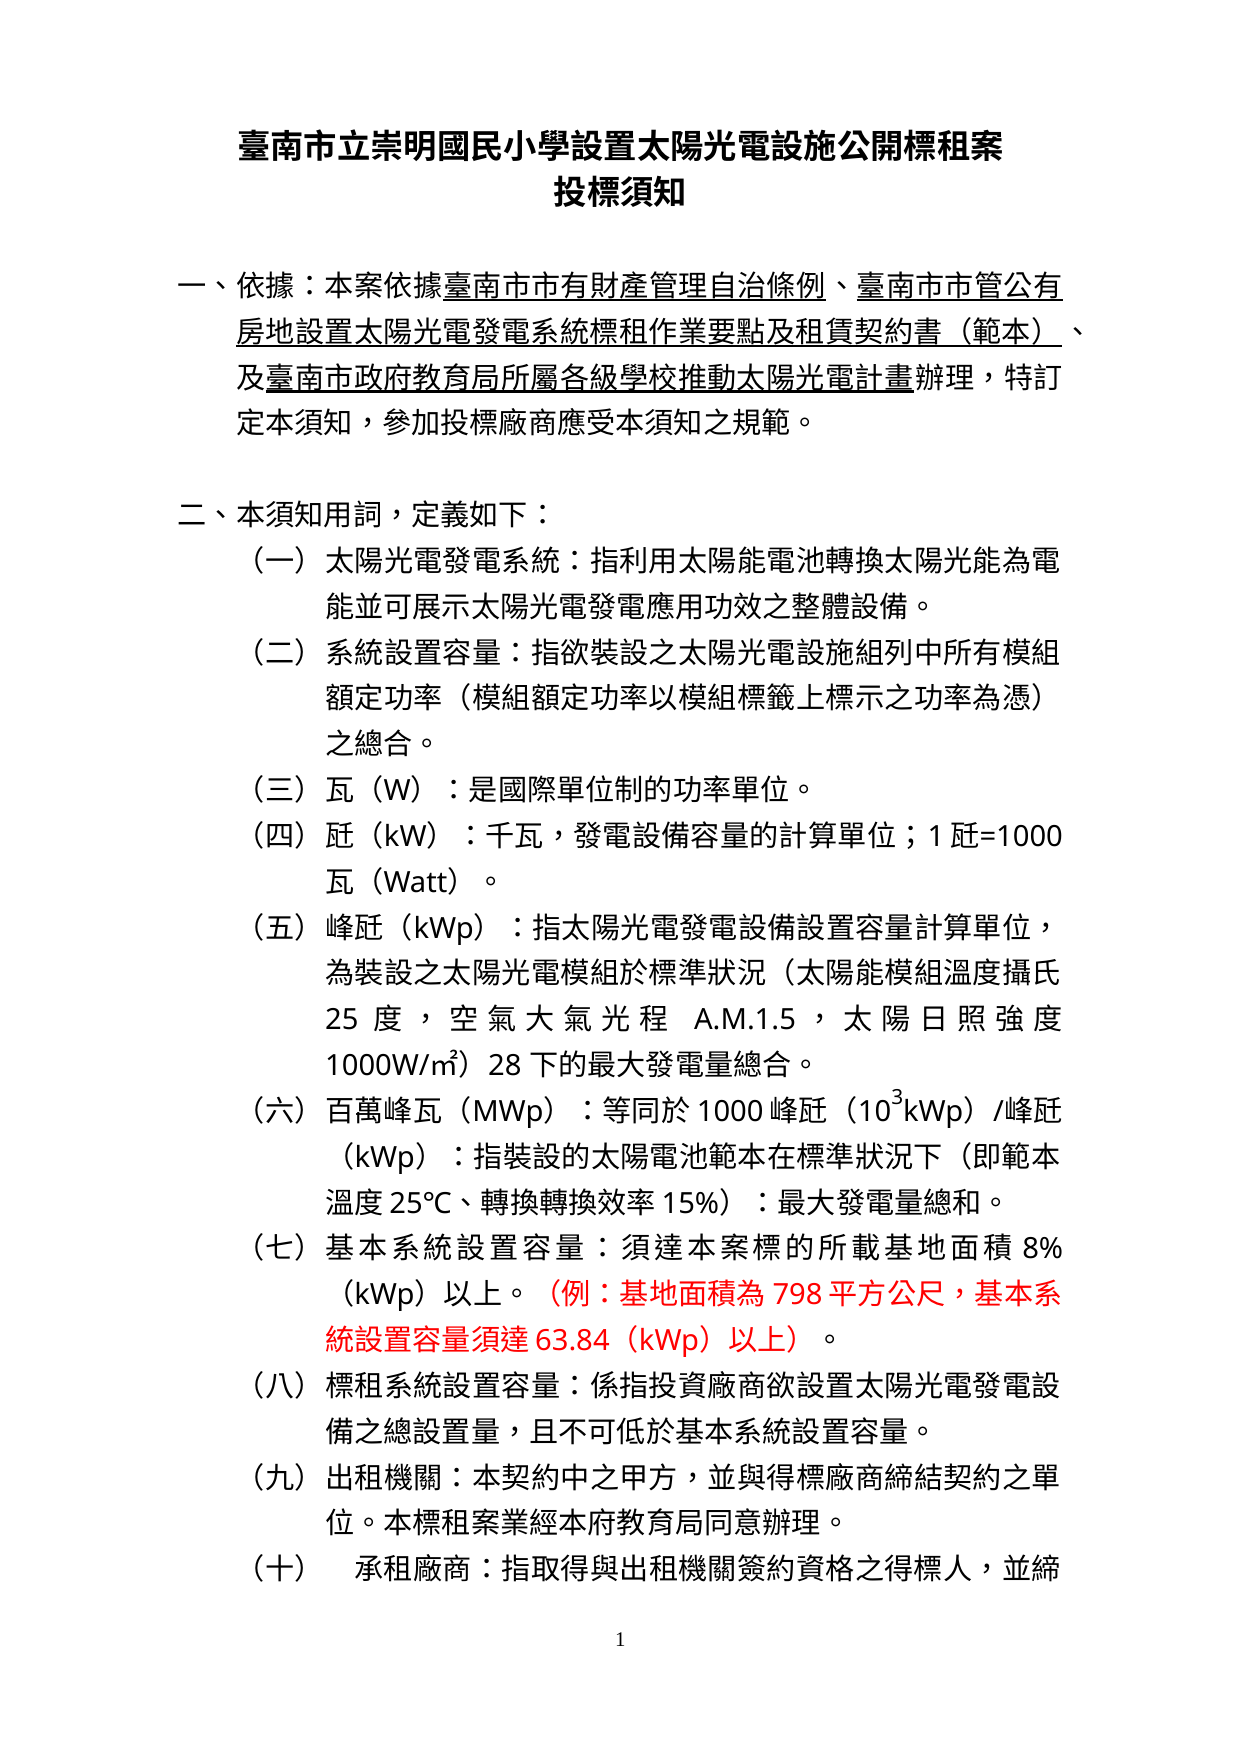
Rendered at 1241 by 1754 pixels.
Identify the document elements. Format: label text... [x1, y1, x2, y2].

list 峰瓩（kWp）：指太陽光電發電設備設置容量計算單位，為裝設之太陽光電模組於標準狀況（太陽能模組溫度攝氏25度，空氣大氣光程 A.M.1.5，太陽日照強度1000W/㎡）28 下的最大發電量總合。 [236, 901, 1063, 1085]
list 基本系統設置容量：須達本案標的所載基地面積8%（kWp）以上。（例：基地面積為798平方公尺，基本系統設置容量須達63.84（kWp）以上）。 [236, 1222, 1063, 1360]
list 瓦（W）：是國際單位制的功率單位。 [236, 764, 1063, 810]
text 臺南市立崇明國民小學設置太陽光電設施公開標租案 [177, 122, 1063, 168]
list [236, 1543, 1063, 1589]
list 本須知用詞，定義如下： [177, 489, 1063, 535]
list 出租機關：本契約中之甲方，並與得標廠商締結契約之單位。本標租案業經本府教育局同意辦理。 [236, 1451, 1063, 1543]
list 太陽光電發電系統：指利用太陽能電池轉換太陽光能為電能並可展示太陽光電發電應用功效之整體設備。 [236, 535, 1063, 626]
list 標租系統設置容量：係指投資廠商欲設置太陽光電發電設備之總設置量，且不可低於基本系統設置容量。 [236, 1360, 1063, 1451]
list 百萬峰瓦（MWp）：等同於1000峰瓩（103kWp）/峰瓩（kWp）：指裝設的太陽電池範本在標準狀況下（即範本溫度25℃、轉換轉換效率15%）：最大發電量總和。 [236, 1085, 1063, 1222]
list 系統設置容量：指欲裝設之太陽光電設施組列中所有模組額定功率（模組額定功率以模組標籤上標示之功率為憑）之總合。 [236, 626, 1063, 764]
list 依據：本案依據臺南市市有財產管理自治條例、臺南市市管公有房地設置太陽光電發電系統標租作業要點及租賃契約書（範本）、及臺南市政府教育局所屬各級學校推動太陽光電計畫辦理，特訂定本須知，參加投標廠商應受本須知之規範。 [177, 260, 1063, 443]
text 投標須知 [177, 168, 1063, 214]
list 瓩（kW）：千瓦，發電設備容量的計算單位；1瓩=1000瓦（Watt）。 [236, 810, 1063, 901]
